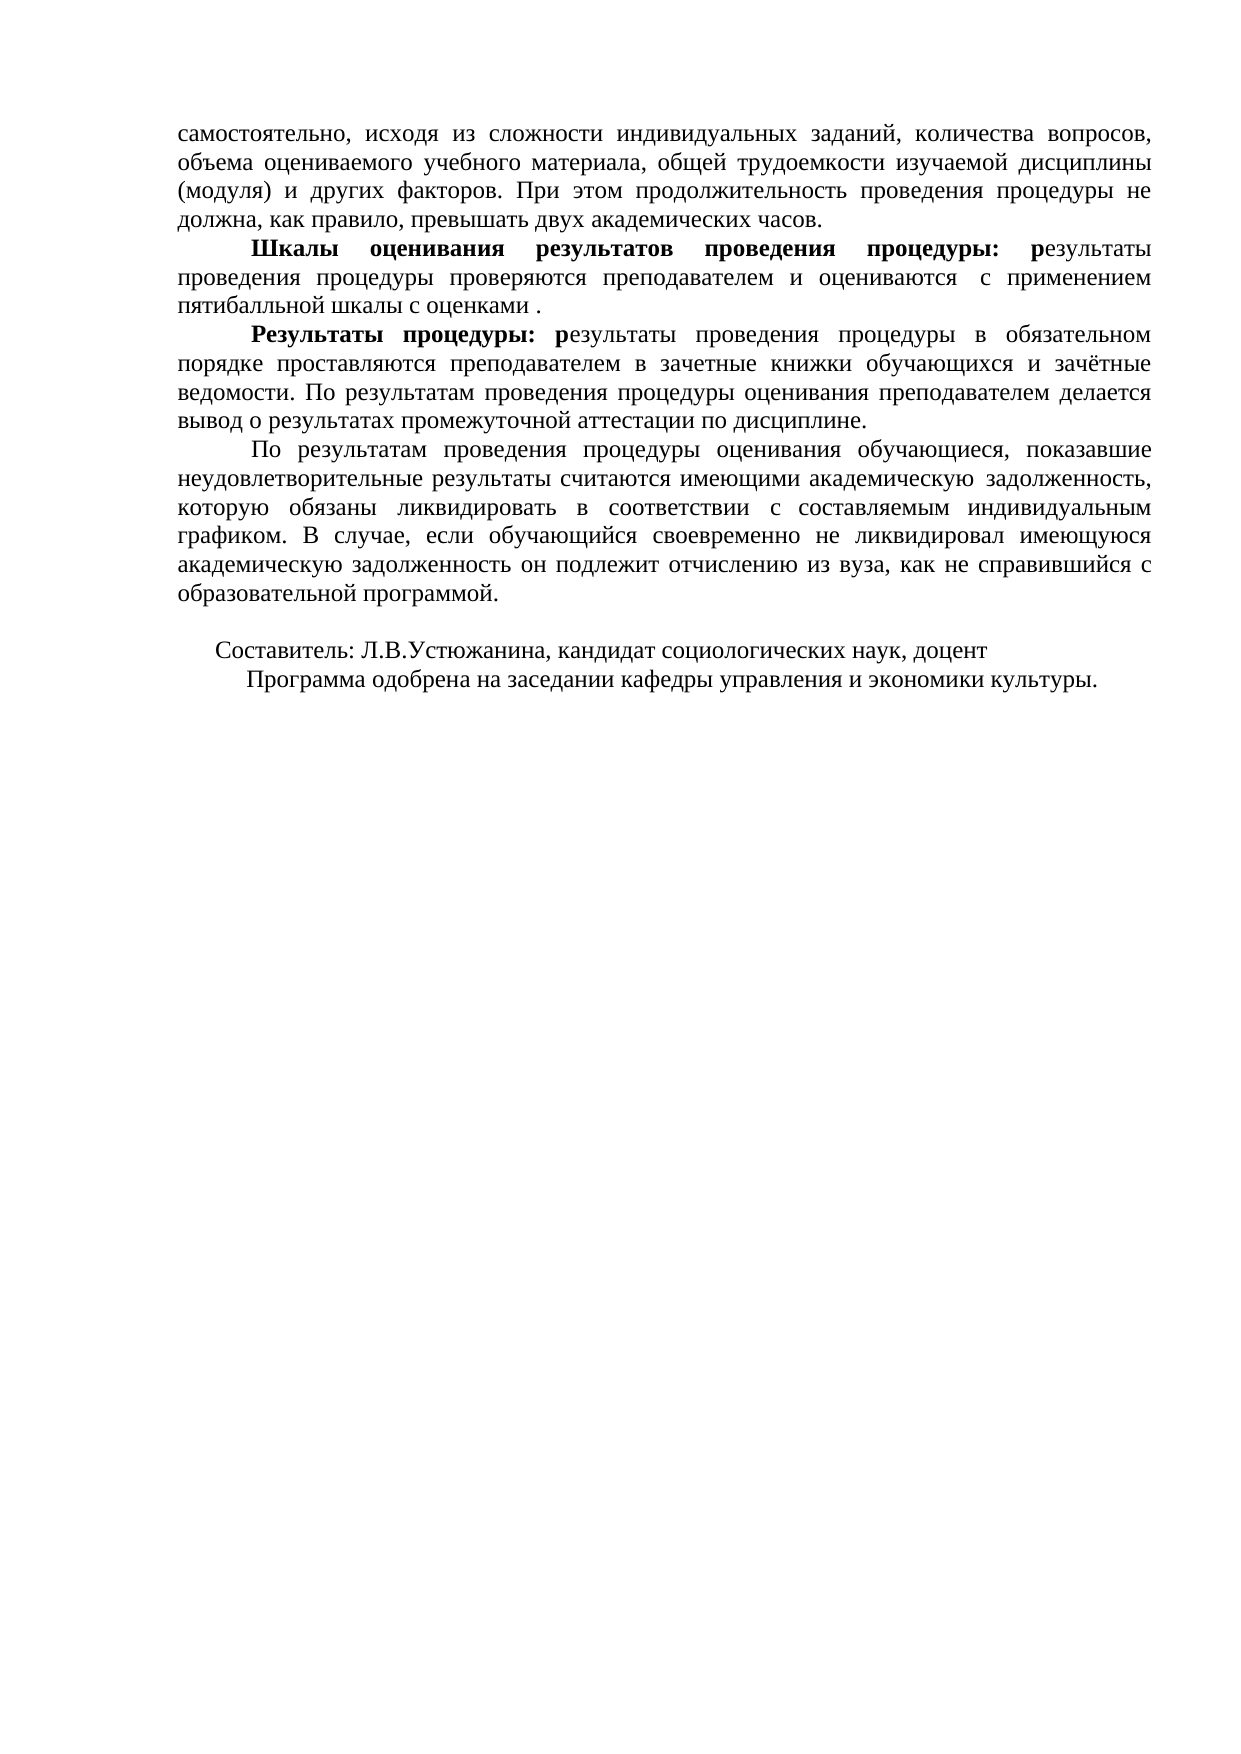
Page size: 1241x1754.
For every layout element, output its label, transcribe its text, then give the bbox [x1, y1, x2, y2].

text По результатам проведения процедуры оценивания обучающиеся, показавшие неудовлетворительные результаты считаются имеющими академическую задолженность, которую обязаны ликвидировать в соответствии с составляемым индивидуальным графиком. В случае, если обучающийся своевременно не ликвидировал имеющуюся академическую задолженность он подлежит отчислению из вуза, как не справившийся с образовательной программой. [177, 434, 1152, 607]
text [177, 118, 1152, 233]
text Составитель: Л.В.Устюжанина, кандидат социологических наук, доцент [177, 636, 1152, 664]
text Результаты процедуры: результаты проведения процедуры в обязательном порядке проставляются преподавателем в зачетные книжки обучающихся и зачётные ведомости. По результатам проведения процедуры оценивания преподавателем делается вывод о результатах промежуточной аттестации по дисциплине. [177, 319, 1152, 434]
text Шкалы оценивания результатов проведения процедуры: результаты проведения процедуры проверяются преподавателем и оцениваются с применением пятибалльной шкалы с оценками . [177, 233, 1152, 319]
text Программа одобрена на заседании кафедры управления и экономики культуры. [177, 664, 1152, 693]
